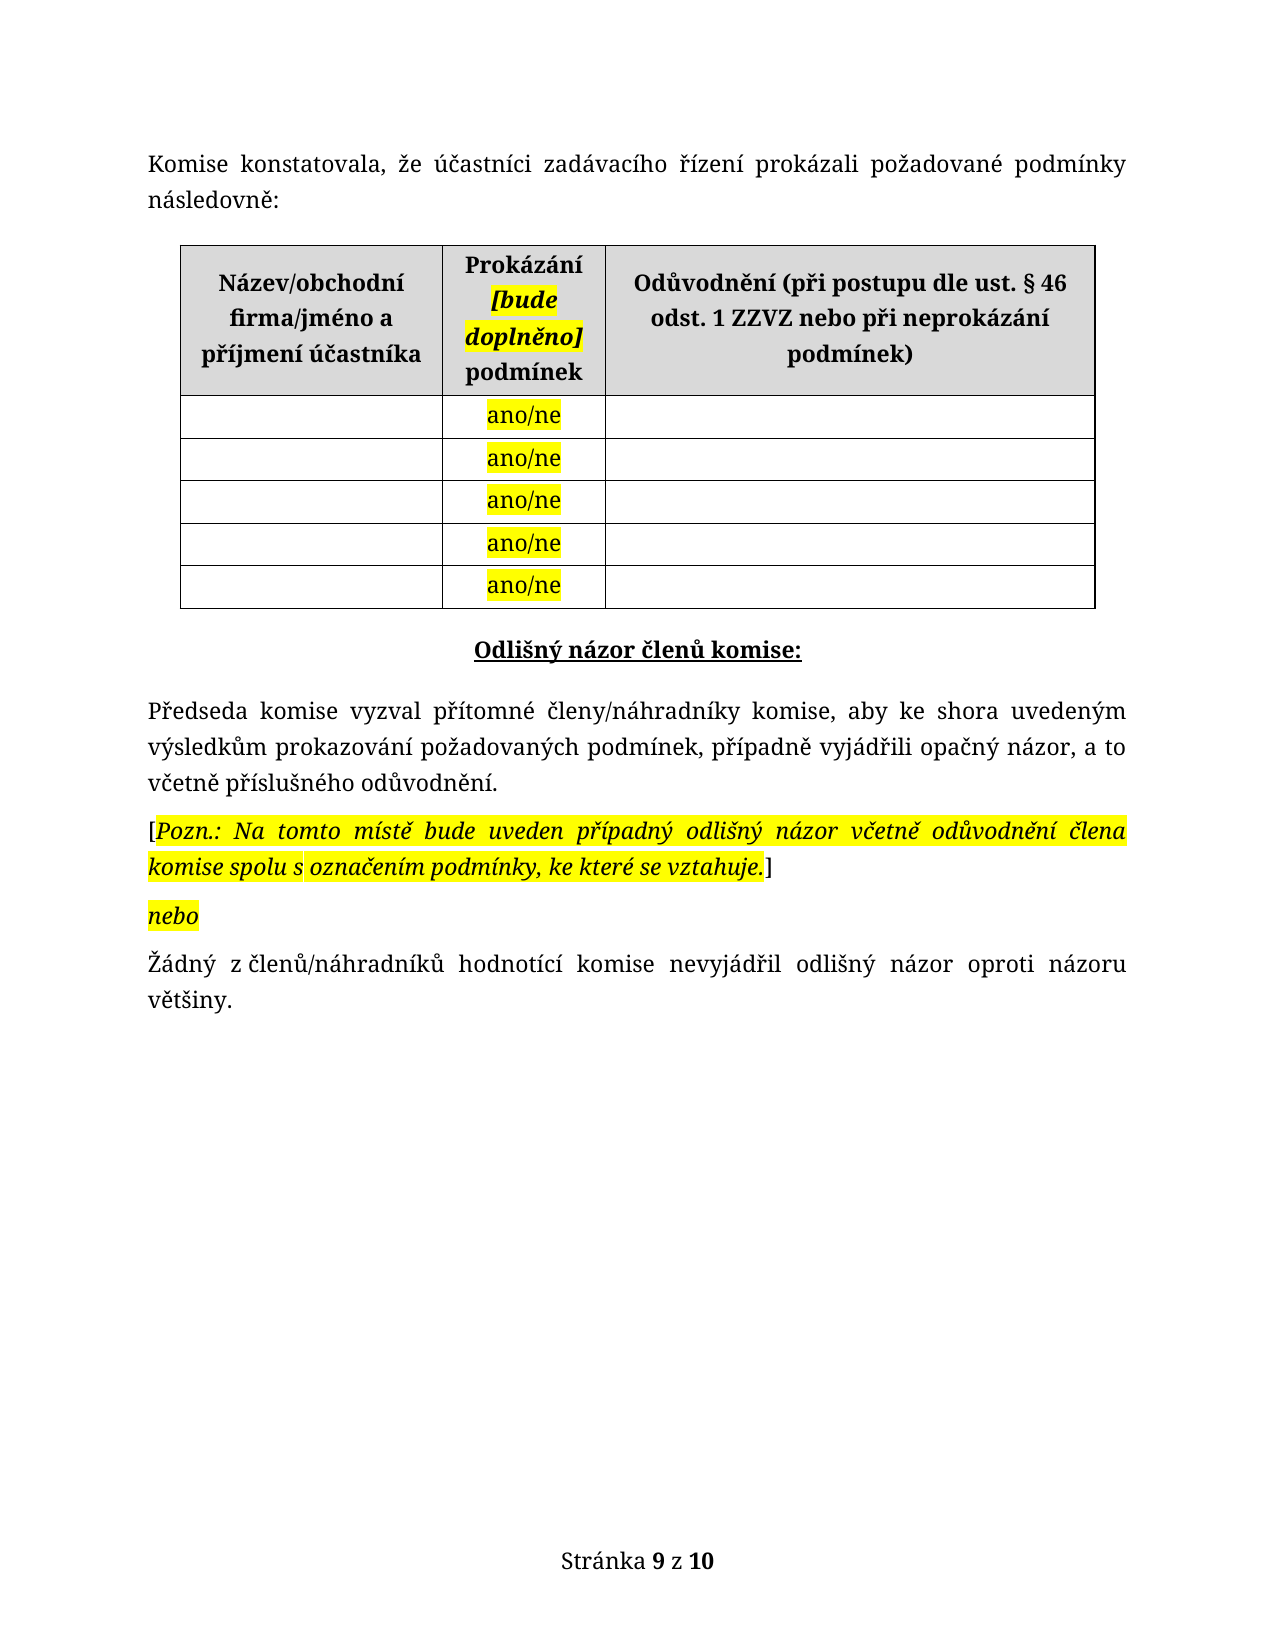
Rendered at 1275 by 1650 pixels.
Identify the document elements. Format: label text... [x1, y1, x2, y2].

table_cell ano/ne [443, 439, 605, 480]
table_cell ano/ne [443, 524, 605, 565]
table_cell ano/ne [443, 566, 605, 608]
table_cell [606, 481, 1094, 523]
table_cell [606, 439, 1094, 480]
table_cell ano/ne [443, 396, 605, 437]
table_cell [181, 481, 442, 523]
table_cell [606, 396, 1094, 437]
table_cell [606, 524, 1094, 565]
text Odlišný názor členů komise: [148, 634, 1127, 665]
text [Pozn.: Na tomto místě bude uveden případný odlišný názor včetně odůvodnění člena komise spolu s označením podmínky, ke které se vztahuje.] [148, 815, 1127, 882]
table_cell [606, 566, 1094, 608]
table_cell [181, 439, 442, 480]
table_cell [181, 524, 442, 565]
table_header Prokázání [bude doplněno] podmínek [443, 246, 605, 395]
text Komise konstatovala, že účastníci zadávacího řízení prokázali požadované podmínky následovně: [148, 148, 1127, 215]
text Žádný z členů/náhradníků hodnotící komise nevyjádřil odlišný názor oproti názoru většiny. [148, 948, 1127, 1015]
text nebo [148, 899, 1127, 931]
table_cell [181, 566, 442, 608]
table_header Název/obchodní firma/jméno a příjmení účastníka [181, 246, 442, 395]
table_cell [181, 396, 442, 437]
text Předseda komise vyzval přítomné členy/náhradníky komise, aby ke shora uvedeným výsledkům prokazování požadovaných podmínek, případně vyjádřili opačný názor, a to včetně příslušného odůvodnění. [148, 695, 1127, 798]
table_header Odůvodnění (při postupu dle ust. § 46 odst. 1 ZZVZ nebo při neprokázání podmínek) [606, 246, 1094, 395]
table_cell ano/ne [443, 481, 605, 523]
